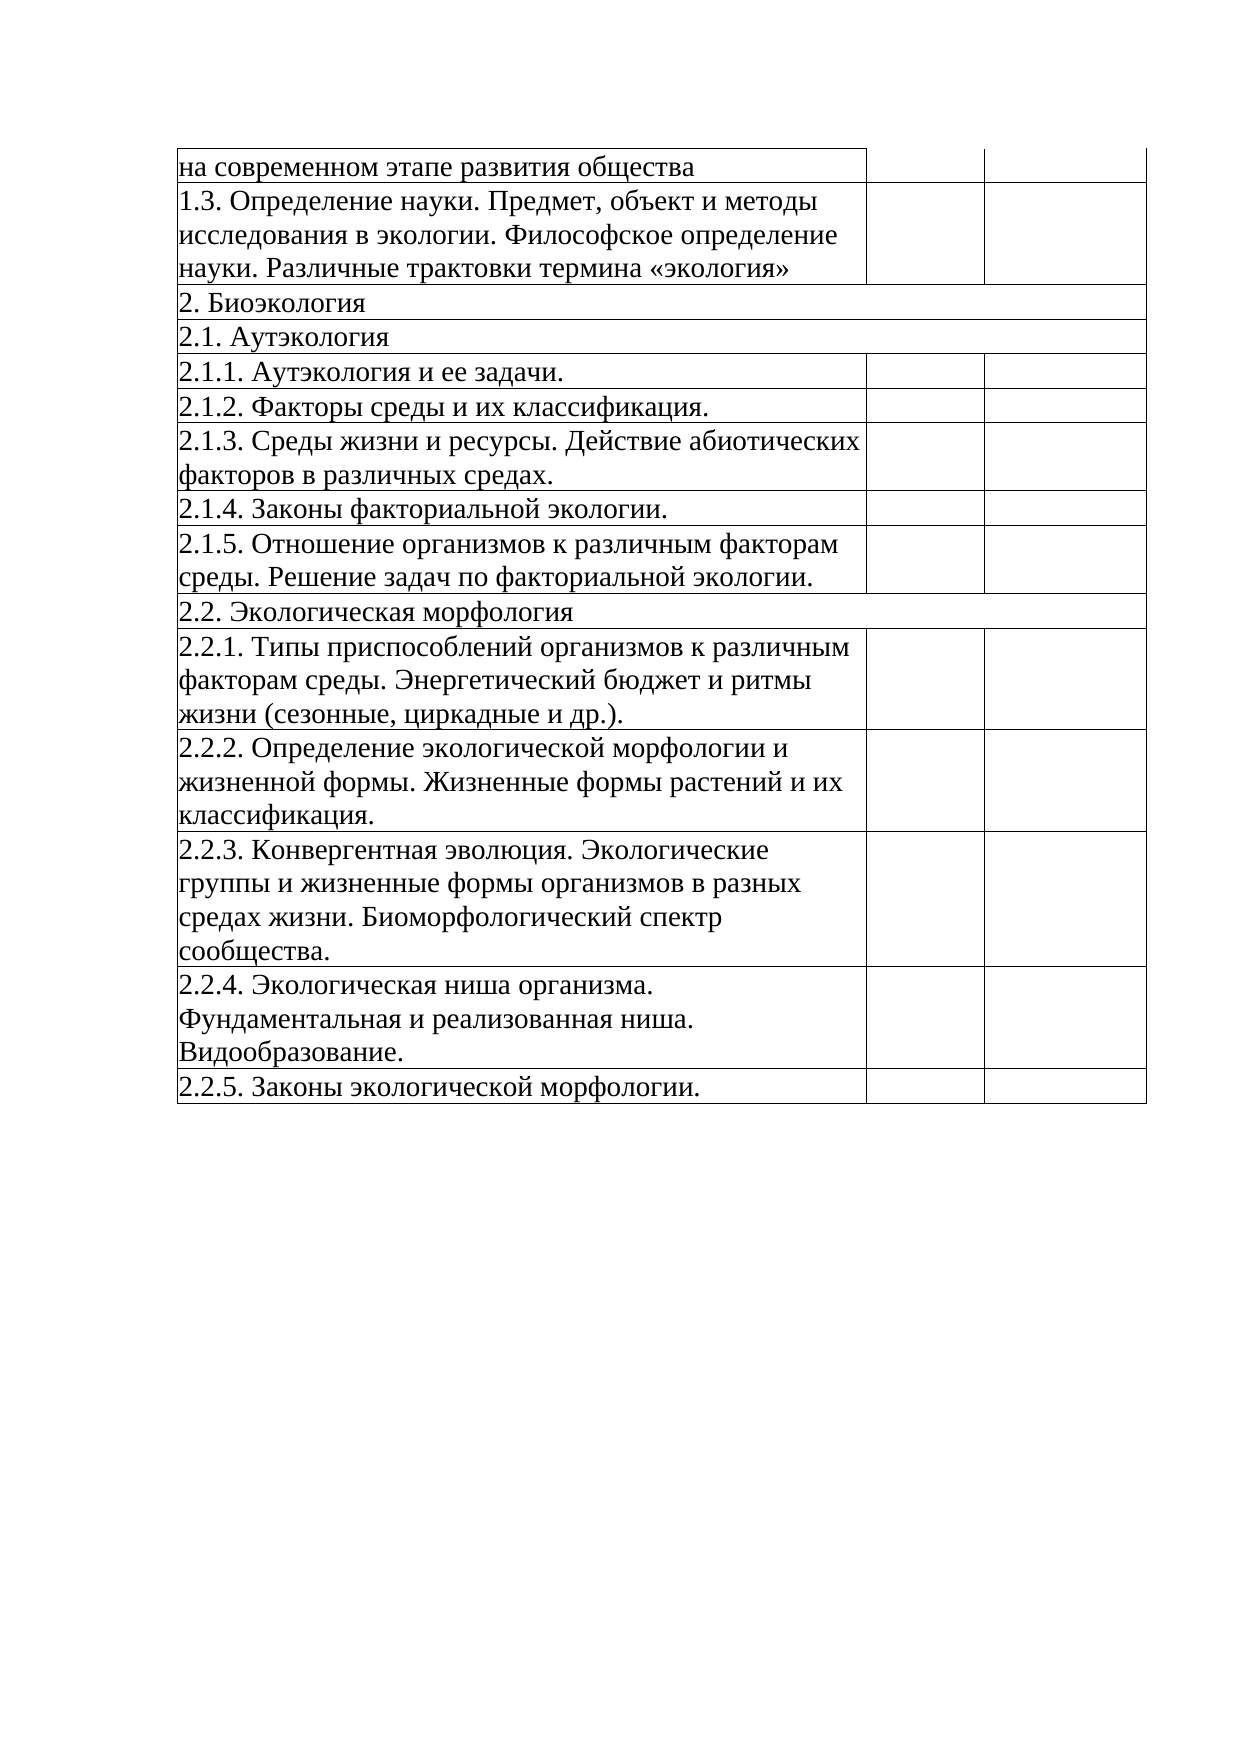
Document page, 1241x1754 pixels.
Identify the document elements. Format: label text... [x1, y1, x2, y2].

table_cell [985, 354, 1146, 388]
table_cell [985, 491, 1146, 525]
table_cell 2.1.5. Отношение организмов к различным факторам среды. Решение задач по факториальной экологии. [178, 526, 866, 593]
table_cell 2.1.4. Законы факториальной экологии. [178, 491, 866, 525]
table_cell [178, 149, 866, 182]
table_cell 2.2.1. Типы приспособлений организмов к различным факторам среды. Энергетический бюджет и ритмы жизни (сезонные, циркадные и др.). [178, 629, 866, 729]
table_cell [867, 491, 984, 525]
table_cell [867, 629, 984, 729]
table_cell [867, 730, 984, 831]
table_cell 2.2.4. Экологическая ниша организма. Фундаментальная и реализованная ниша. Видообразование. [178, 967, 866, 1068]
table_cell [985, 832, 1146, 966]
table_cell 2.2.2. Определение экологической морфологии и жизненной формы. Жизненные формы растений и их классификация. [178, 730, 866, 831]
table_cell [985, 967, 1146, 1068]
table_cell [985, 423, 1146, 490]
table_cell 2.2. Экологическая морфология [178, 594, 1146, 628]
table_cell [867, 832, 984, 966]
table_cell 2.2.5. Законы экологической морфологии. [178, 1069, 866, 1102]
table_cell [867, 1069, 984, 1102]
table_cell [867, 183, 984, 284]
table_cell [985, 629, 1146, 729]
table_cell [985, 526, 1146, 593]
table_cell [985, 183, 1146, 284]
table_cell 2.2.3. Конвергентная эволюция. Экологические группы и жизненные формы организмов в разных средах жизни. Биоморфологический спектр сообщества. [178, 832, 866, 966]
table_cell 2.1.2. Факторы среды и их классификация. [178, 389, 866, 422]
table_cell 2.1. Аутэкология [178, 320, 1146, 353]
table_cell 2.1.3. Среды жизни и ресурсы. Действие абиотических факторов в различных средах. [178, 423, 866, 490]
table_cell [985, 730, 1146, 831]
table_cell 2.1.1. Аутэкология и ее задачи. [178, 354, 866, 388]
table_cell 1.3. Определение науки. Предмет, объект и методы исследования в экологии. Философское определение науки. Различные трактовки термина «экология» [178, 183, 866, 284]
table_cell 2. Биоэкология [178, 285, 1146, 318]
table_cell [985, 1069, 1146, 1102]
table_cell [985, 389, 1146, 422]
table_cell [867, 389, 984, 422]
table_cell [867, 354, 984, 388]
table_cell [867, 423, 984, 490]
table_cell [867, 967, 984, 1068]
table_cell [867, 526, 984, 593]
